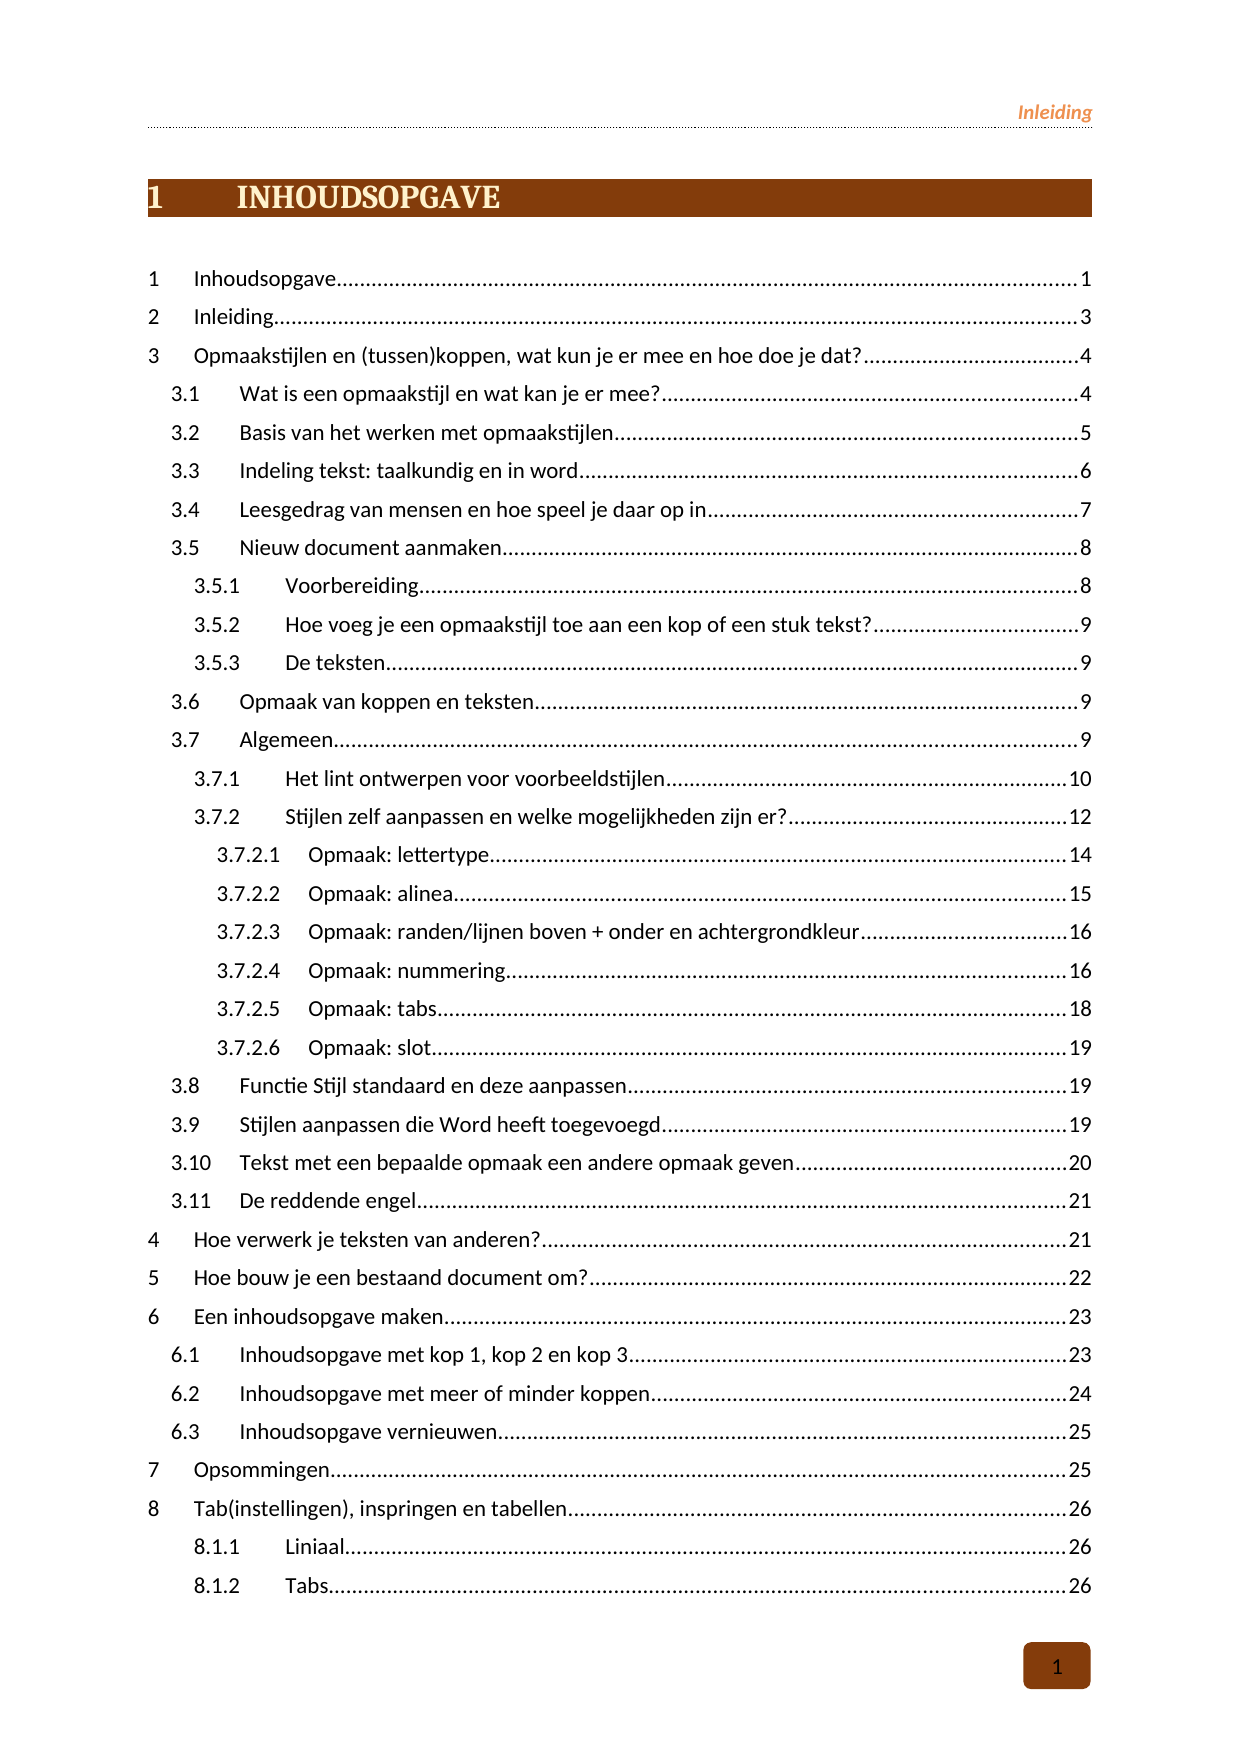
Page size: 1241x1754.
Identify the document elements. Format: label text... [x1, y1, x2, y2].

subtitle Inhoudsopgave [148, 179, 1092, 217]
text 8.1.1 Liniaal 26 [193, 1532, 1092, 1561]
text 3.5.1 Voorbereiding 8 [193, 572, 1092, 599]
text 3.4 Leesgedrag van mensen en hoe speel je daar op in 7 [171, 495, 1092, 523]
text 6.2 Inhoudsopgave met meer of minder koppen 24 [171, 1379, 1092, 1407]
text 6.3 Inhoudsopgave vernieuwen 25 [171, 1417, 1092, 1445]
text 4 Hoe verwerk je teksten van anderen? 21 [148, 1225, 1092, 1253]
text 3.7.2.6 Opmaak: slot 19 [216, 1033, 1092, 1061]
text 1 Inhoudsopgave 1 [148, 264, 1092, 292]
text 3.2 Basis van het werken met opmaakstijlen 5 [171, 418, 1092, 446]
text 3.7.2.5 Opmaak: tabs 18 [216, 994, 1092, 1022]
text 6 Een inhoudsopgave maken 23 [148, 1302, 1092, 1330]
text 3.6 Opmaak van koppen en teksten 9 [171, 687, 1092, 715]
text 3.9 Stijlen aanpassen die Word heeft toegevoegd 19 [171, 1110, 1092, 1138]
text 8.1.2 Tabs 26 [193, 1571, 1092, 1599]
text 6.1 Inhoudsopgave met kop 1, kop 2 en kop 3 23 [171, 1340, 1092, 1368]
text 3 Opmaakstijlen en (tussen)koppen, wat kun je er mee en hoe doe je dat? 4 [148, 341, 1092, 369]
text 5 Hoe bouw je een bestaand document om? 22 [148, 1263, 1092, 1291]
text 3.3 Indeling tekst: taalkundig en in word 6 [171, 456, 1092, 484]
text 3.7.2.4 Opmaak: nummering 16 [216, 956, 1092, 984]
text 3.5.2 Hoe voeg je een opmaakstijl toe aan een kop of een stuk tekst? 9 [193, 610, 1092, 638]
text 2 Inleiding 3 [148, 302, 1092, 331]
text 3.1 Wat is een opmaakstijl en wat kan je er mee? 4 [171, 379, 1092, 407]
text 3.7.2.3 Opmaak: randen/lijnen boven + onder en achtergrondkleur 16 [216, 917, 1092, 946]
text 3.7 Algemeen 9 [171, 725, 1092, 753]
text 3.5 Nieuw document aanmaken 8 [171, 533, 1092, 561]
text 3.7.2 Stijlen zelf aanpassen en welke mogelijkheden zijn er? 12 [193, 802, 1092, 830]
text 8 Tab(instellingen), inspringen en tabellen 26 [148, 1494, 1092, 1522]
text 3.8 Functie Stijl standaard en deze aanpassen 19 [171, 1071, 1092, 1099]
text 3.7.1 Het lint ontwerpen voor voorbeeldstijlen 10 [193, 764, 1092, 792]
text 3.5.3 De teksten 9 [193, 648, 1092, 676]
text 3.7.2.2 Opmaak: alinea 15 [216, 879, 1092, 907]
text 3.10 Tekst met een bepaalde opmaak een andere opmaak geven 20 [171, 1148, 1092, 1176]
text 3.11 De reddende engel 21 [171, 1187, 1092, 1214]
text 7 Opsommingen 25 [148, 1456, 1092, 1484]
text 3.7.2.1 Opmaak: lettertype 14 [216, 841, 1092, 869]
